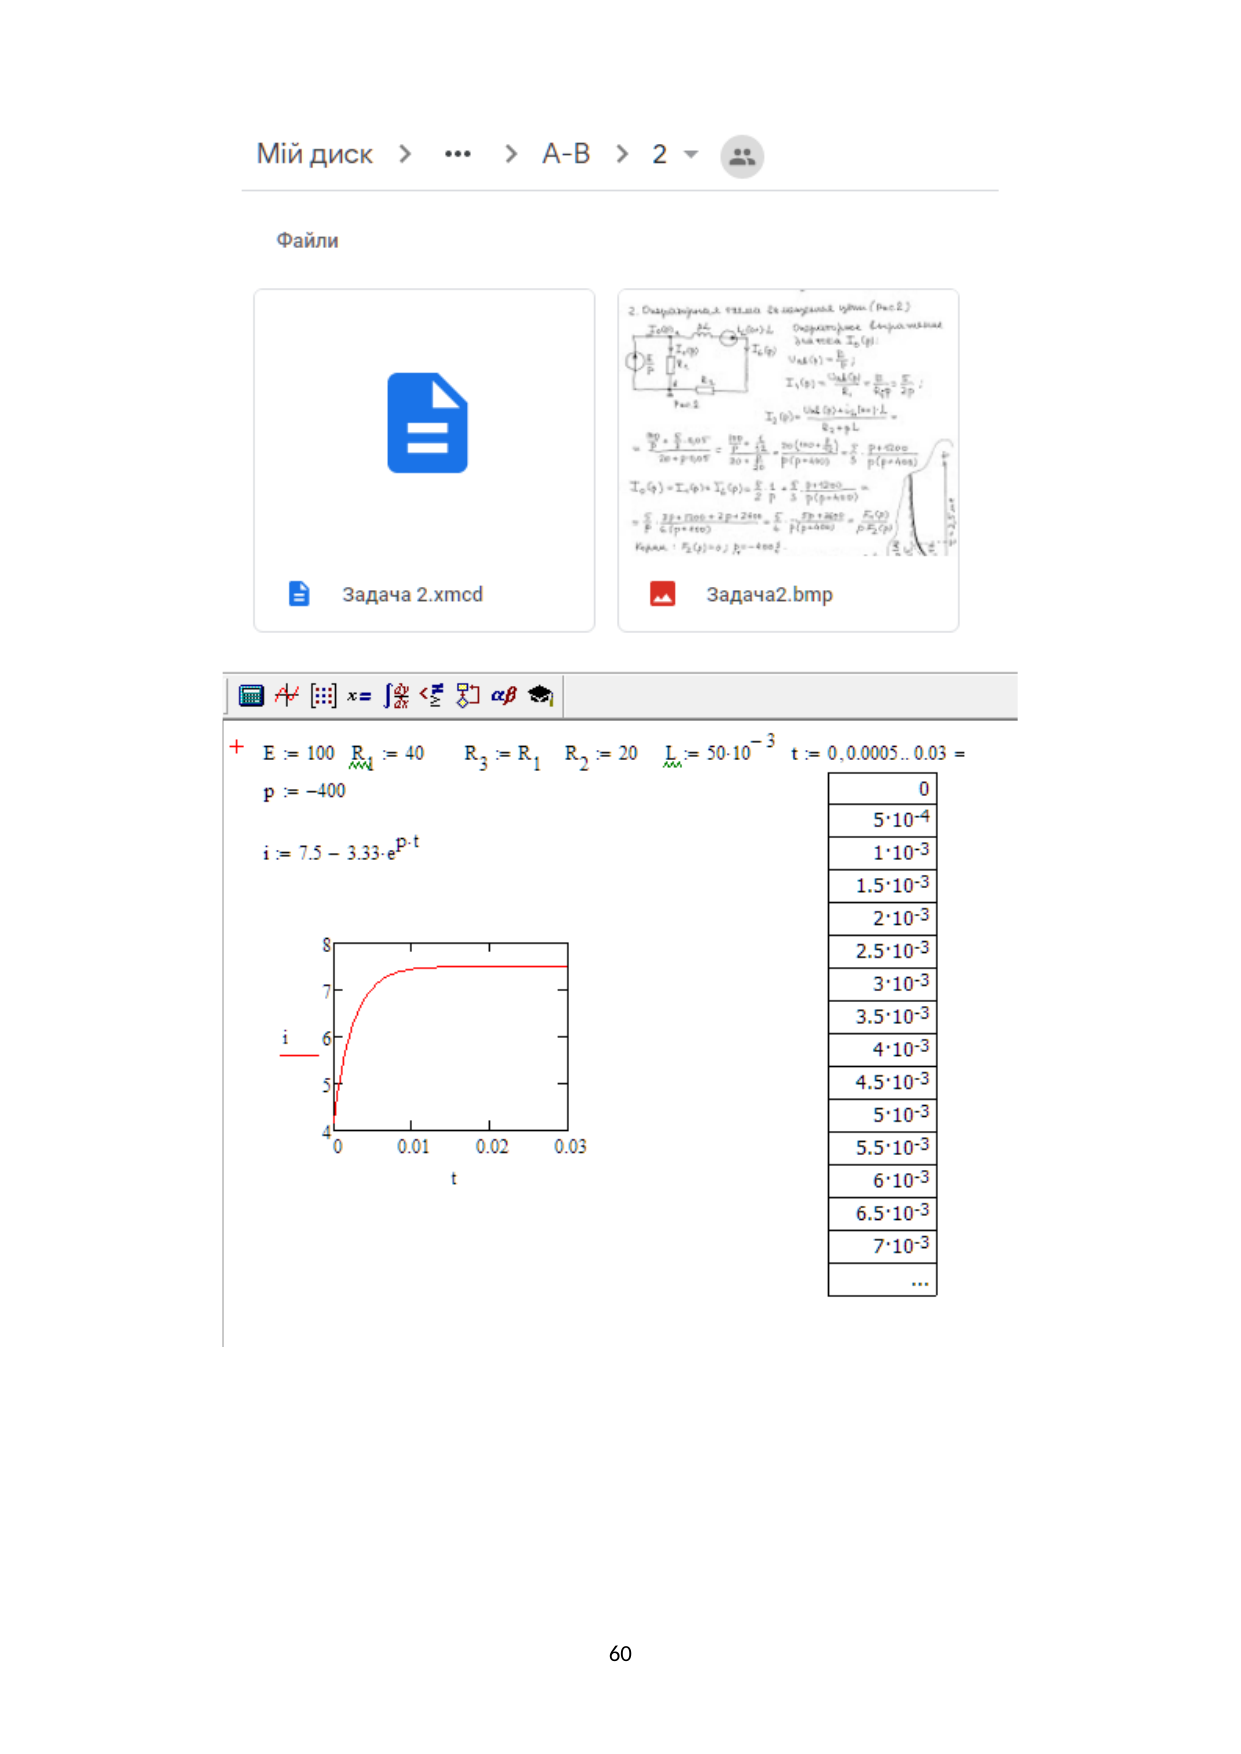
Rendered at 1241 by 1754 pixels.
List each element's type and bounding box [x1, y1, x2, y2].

picture [241, 118, 999, 658]
picture [222, 671, 1018, 1347]
